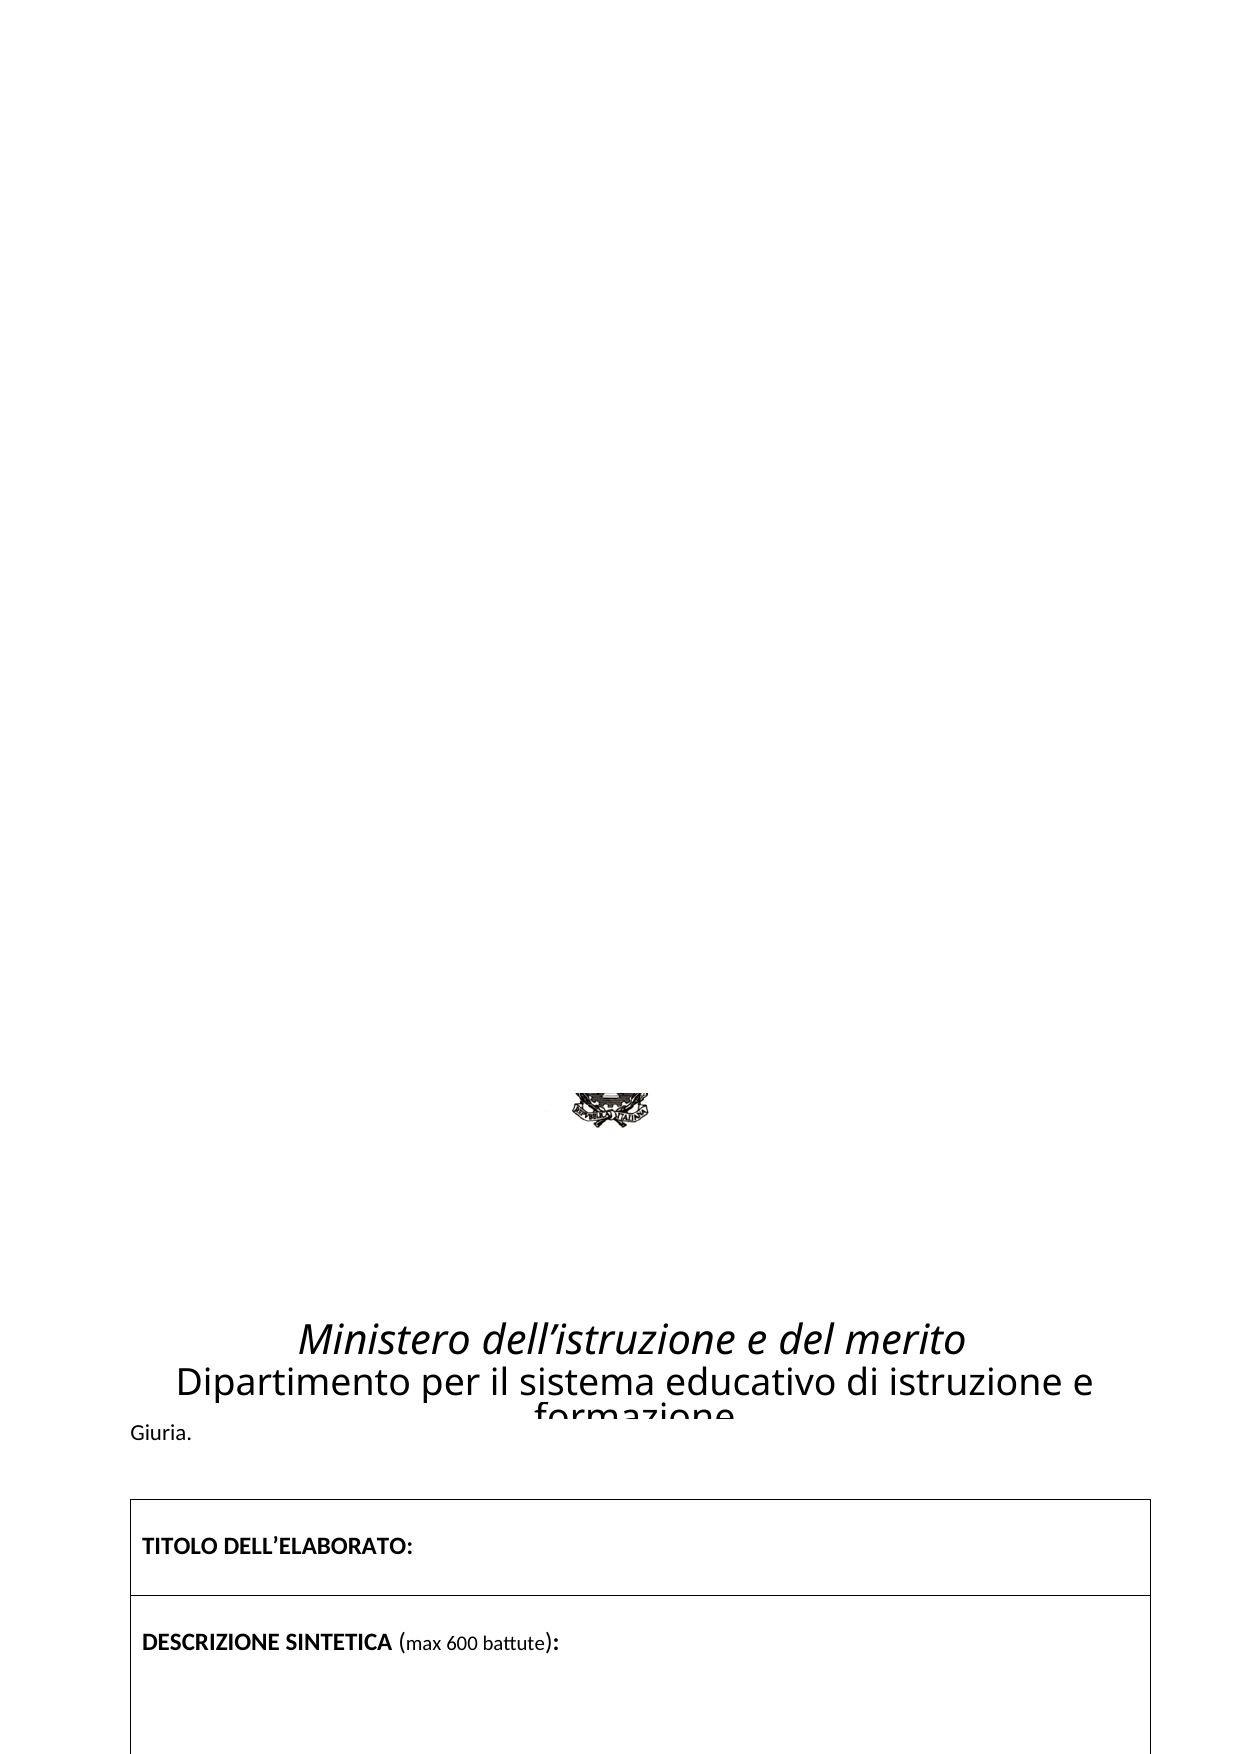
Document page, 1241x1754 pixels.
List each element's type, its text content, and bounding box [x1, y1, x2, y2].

picture [546, 1093, 674, 1145]
text Inoltre, dichiara di accettare in maniera insindacabile il regolamento del concorso nonché il verdetto della Giuria. [108, 1418, 1161, 1447]
